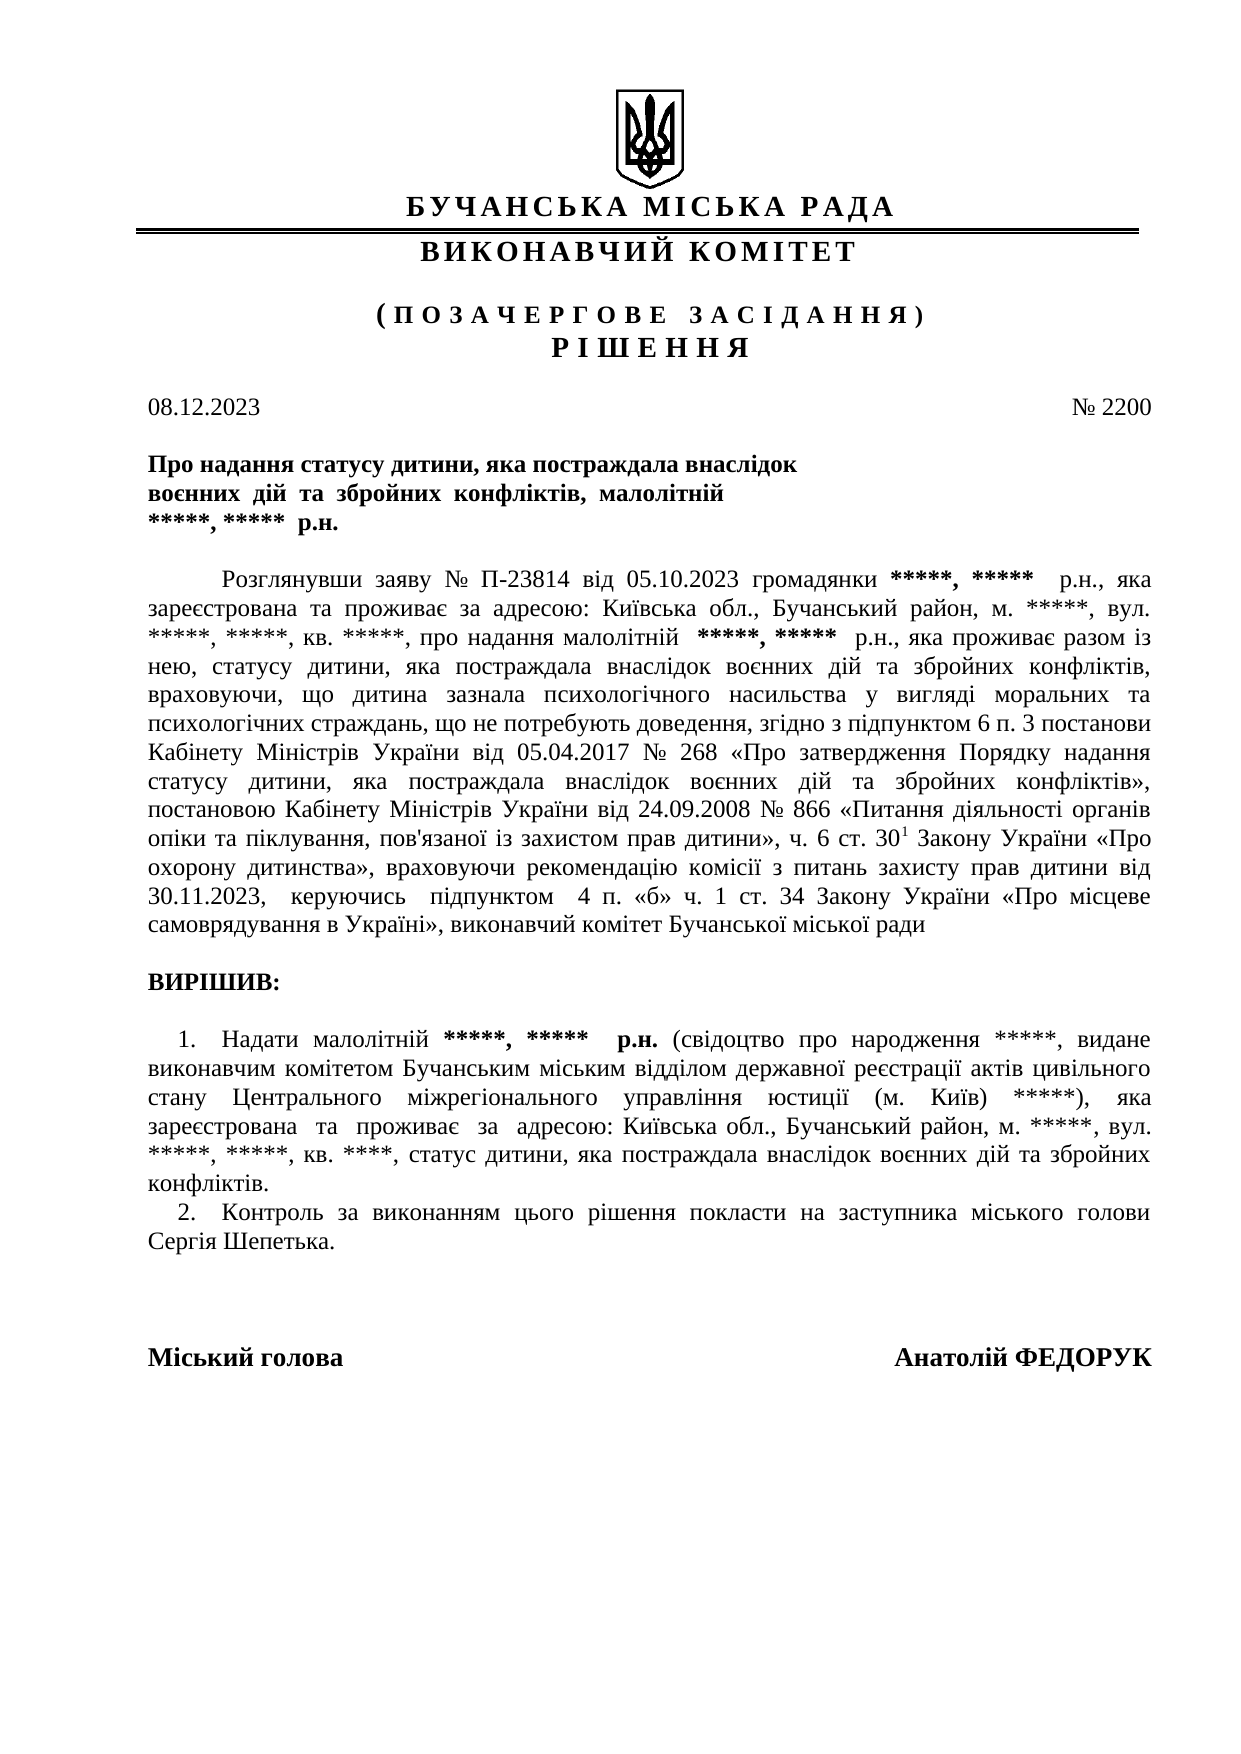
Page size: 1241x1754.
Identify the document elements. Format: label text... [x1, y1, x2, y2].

text *****, ***** р.н. [148, 507, 812, 536]
list Контроль за виконанням цього рішення покласти на заступника міського голови Сергія Шепетька. [148, 1197, 1152, 1254]
list Надати малолітній *****, ***** р.н. (свідоцтво про народження *****, видане виконавчим комітетом Бучанським міським відділом державної реєстрації актів цивільного стану Центрального міжрегіонального управління юстиції (м. Київ) *****), яка зареєстрована та проживає за адресою: Київська обл., Бучанський район, м. *****, вул. *****, *****, кв. ****, статус дитини, яка постраждала внаслідок воєнних дій та збройних конфліктів. [148, 1024, 1152, 1197]
table_header Міський голова [136, 1341, 649, 1372]
text РІШЕННЯ [148, 330, 1152, 363]
table_header 08.12.2023 [136, 392, 649, 421]
text (ПОЗАЧЕРГОВЕ ЗАСІДАННЯ) [148, 296, 1152, 330]
table_header Анатолій ФЕДОРУК [650, 1341, 1163, 1372]
table_header ВИКОНАВЧИЙ КОМІТЕТ [136, 234, 1139, 296]
text Про надання статусу дитини, яка постраждала внаслідок воєнних дій та збройних конфліктів, малолітній [148, 449, 812, 507]
picture [614, 88, 685, 189]
text ВИРІШИВ: [148, 967, 1152, 996]
text Розглянувши заяву № П-23814 від 05.10.2023 громадянки *****, ***** р.н., яка зареєстрована та проживає за адресою: Київська обл., Бучанський район, м. *****, вул. *****, *****, кв. *****, про надання малолітній *****, ***** р.н., яка проживає разом із нею, статусу дитини, яка постраждала внаслідок воєнних дій та збройних конфліктів, враховуючи, що дитина зазнала психологічного насильства у вигляді моральних та психологічних страждань, що не потребують доведення, згідно з підпунктом 6 п. 3 постанови Кабінету Міністрів України від 05.04.2017 № 268 «Про затвердження Порядку надання статусу дитини, яка постраждала внаслідок воєнних дій та збройних конфліктів», постановою Кабінету Міністрів України від 24.09.2008 № 866 «Питання діяльності органів опіки та піклування, пов'язаної із захистом прав дитини», ч. 6 ст. 301 Закону України «Про охорону дитинства», враховуючи рекомендацію комісії з питань захисту прав дитини від 30.11.2023, керуючись підпунктом 4 п. «б» ч. 1 ст. 34 Закону України «Про місцеве самоврядування в Україні», виконавчий комітет Бучанської міської ради [148, 564, 1152, 938]
text БУЧАНСЬКА МІСЬКА РАДА [148, 189, 1152, 223]
table_header № 2200 [650, 392, 1163, 421]
